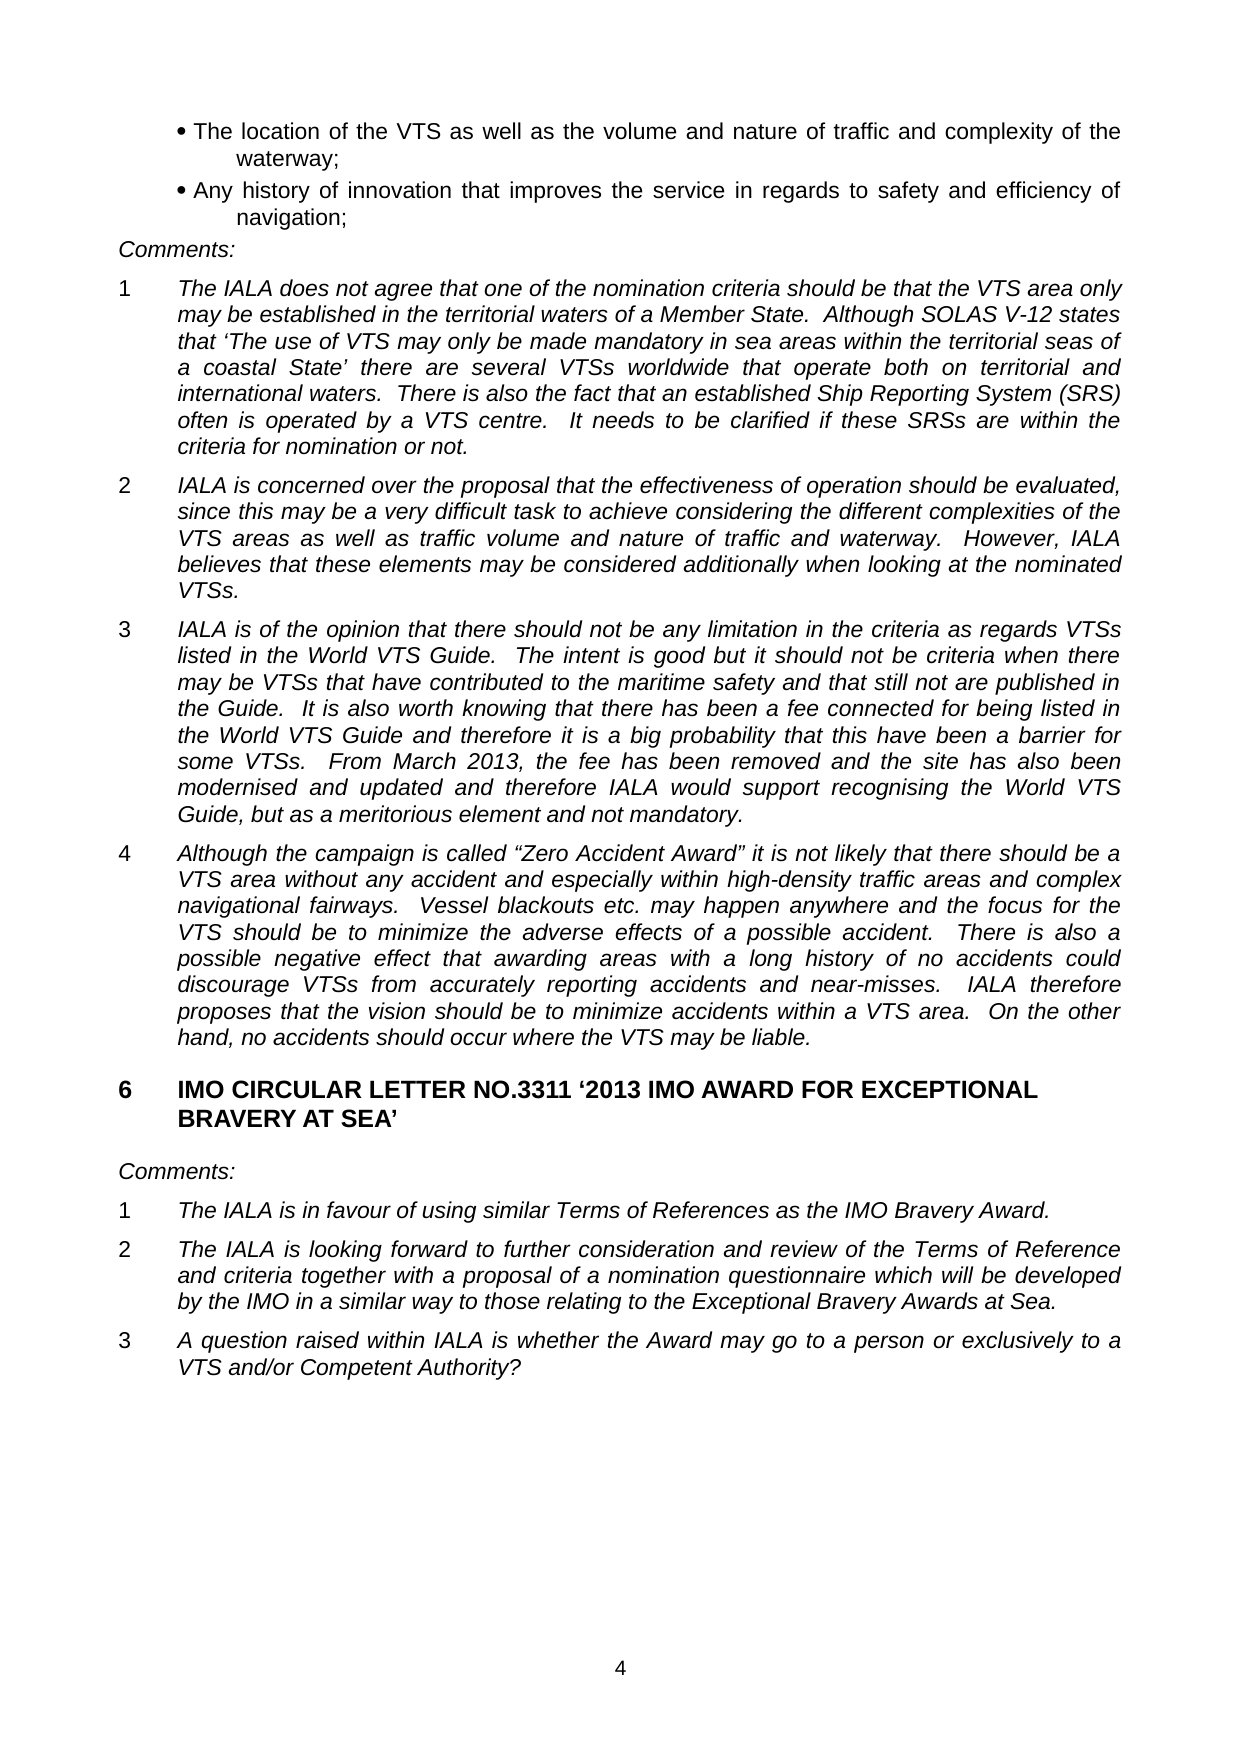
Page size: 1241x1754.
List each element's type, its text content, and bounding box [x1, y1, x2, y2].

list Although the campaign is called “Zero Accident Award” it is not likely that there should be a VTS area without any accident and especially within high-density traffic areas and complex navigational fairways. Vessel blackouts etc. may happen anywhere and the focus for the VTS should be to minimize the adverse effects of a possible accident. There is also a possible negative effect that awarding areas with a long history of no accidents could discourage VTSs from accurately reporting accidents and near-misses. IALA therefore proposes that the vision should be to minimize accidents within a VTS area. On the other hand, no accidents should occur where the VTS may be liable. [118, 839, 1122, 1050]
list IALA is concerned over the proposal that the effectiveness of operation should be evaluated, since this may be a very difficult task to achieve considering the different complexities of the VTS areas as well as traffic volume and nature of traffic and waterway. However, IALA believes that these elements may be considered additionally when looking at the nominated VTSs. [118, 472, 1122, 604]
text Any history of innovation that improves the service in regards to safety and efficiency of navigation; [177, 177, 1122, 230]
list The IALA is in favour of using similar Terms of References as the IMO Bravery Award. [118, 1197, 1122, 1223]
text The location of the VTS as well as the volume and nature of traffic and complexity of the waterway; [177, 118, 1122, 171]
text Comments: [118, 236, 1122, 262]
subtitle 6 IMO Circular letter No.3311 ‘2013 IMO Award for Exceptional Bravery at Sea’ [118, 1075, 1122, 1133]
list A question raised within IALA is whether the Award may go to a person or exclusively to a VTS and/or Competent Authority? [118, 1327, 1122, 1380]
list The IALA does not agree that one of the nomination criteria should be that the VTS area only may be established in the territorial waters of a Member State. Although SOLAS V-12 states that ‘The use of VTS may only be made mandatory in sea areas within the territorial seas of a coastal State’ there are several VTSs worldwide that operate both on territorial and international waters. There is also the fact that an established Ship Reporting System (SRS) often is operated by a VTS centre. It needs to be clarified if these SRSs are within the criteria for nomination or not. [118, 275, 1122, 459]
text Comments: [118, 1158, 1122, 1184]
list IALA is of the opinion that there should not be any limitation in the criteria as regards VTSs listed in the World VTS Guide. The intent is good but it should not be criteria when there may be VTSs that have contributed to the maritime safety and that still not are published in the Guide. It is also worth knowing that there has been a fee connected for being listed in the World VTS Guide and therefore it is a big probability that this have been a barrier for some VTSs. From March 2013, the fee has been removed and the site has also been modernised and updated and therefore IALA would support recognising the World VTS Guide, but as a meritorious element and not mandatory. [118, 616, 1122, 827]
list The IALA is looking forward to further consideration and review of the Terms of Reference and criteria together with a proposal of a nomination questionnaire which will be developed by the IMO in a similar way to those relating to the Exceptional Bravery Awards at Sea. [118, 1236, 1122, 1314]
